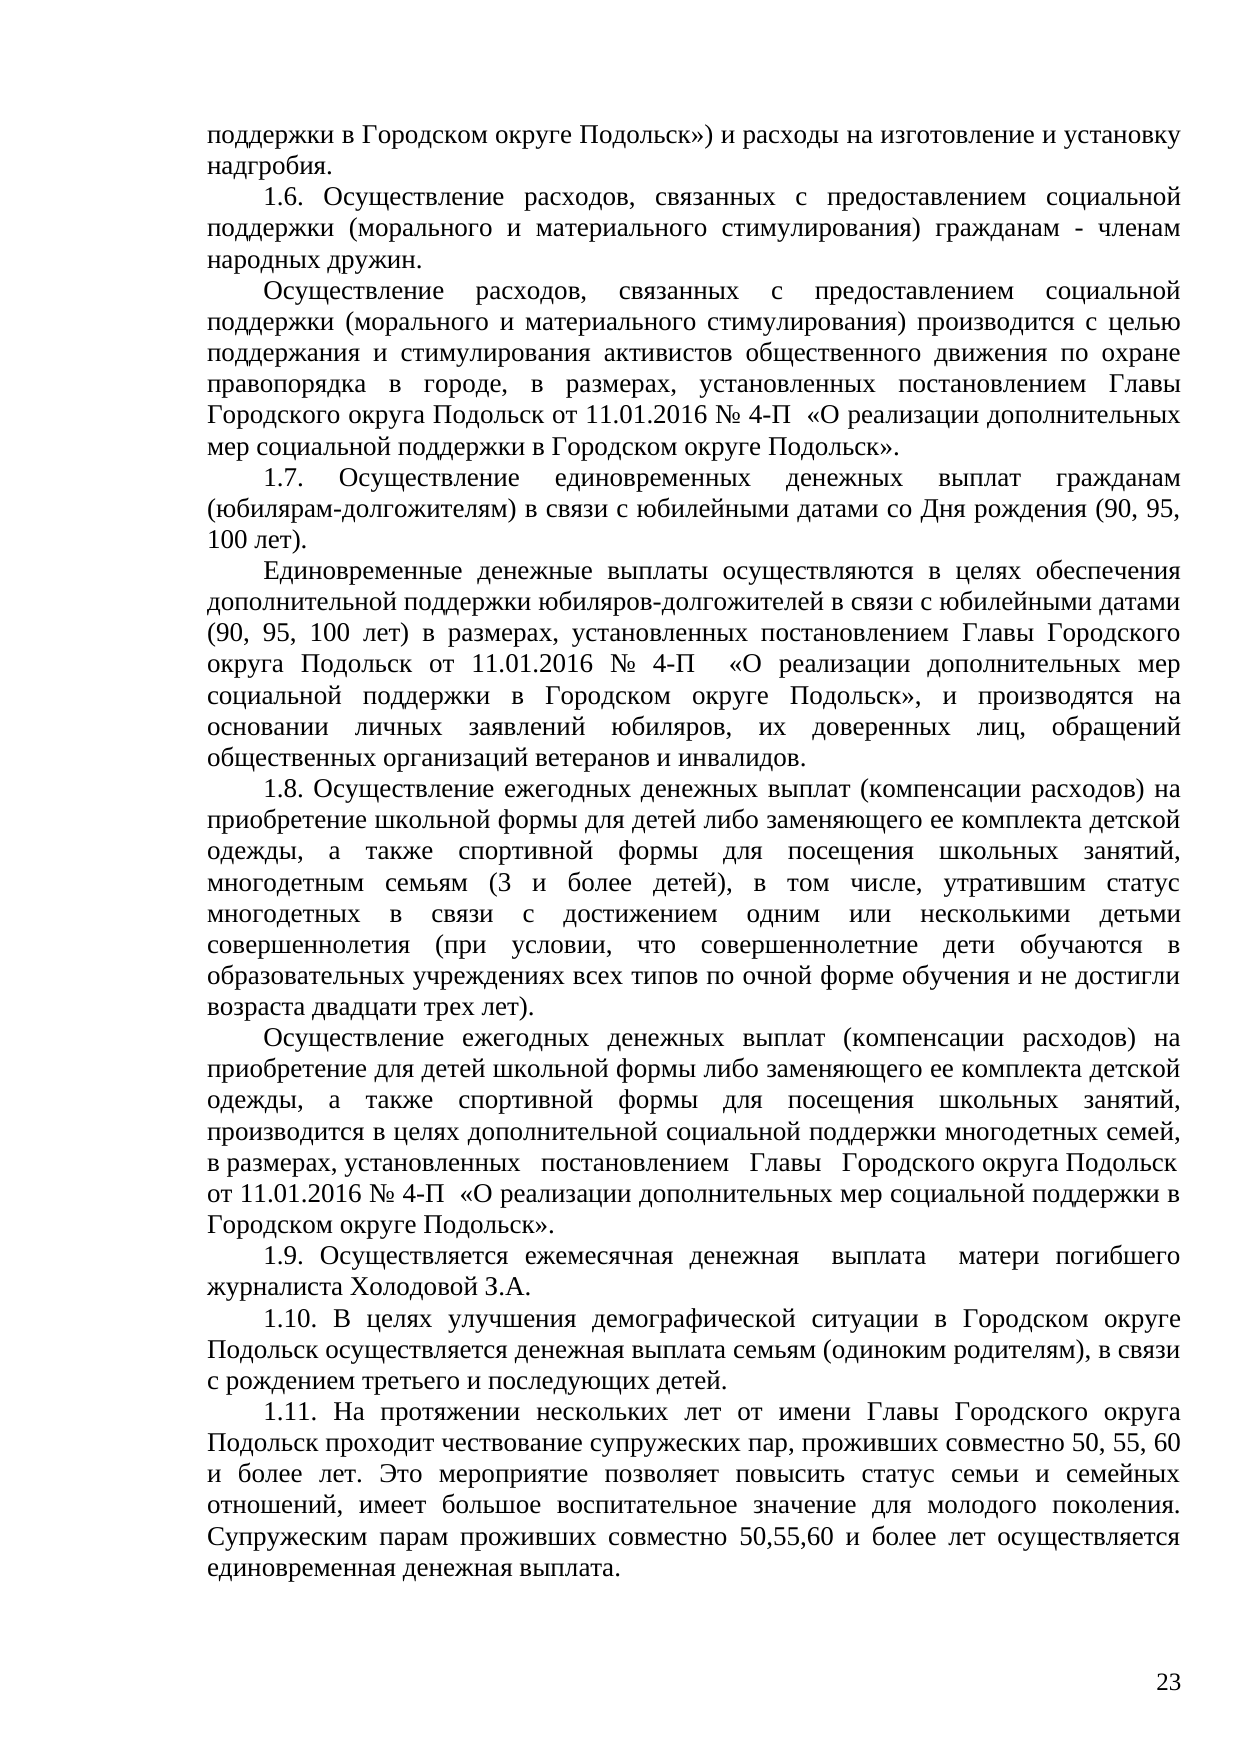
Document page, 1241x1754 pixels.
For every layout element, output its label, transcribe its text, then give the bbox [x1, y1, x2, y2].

text 1.8. Осуществление ежегодных денежных выплат (компенсации расходов) на приобретение школьной формы для детей либо заменяющего ее комплекта детской одежды, а также спортивной формы для посещения школьных занятий, многодетным семьям (3 и более детей), в том числе, утратившим статус многодетных в связи с достижением одним или несколькими детьми совершеннолетия (при условии, что совершеннолетние дети обучаются в образовательных учреждениях всех типов по очной форме обучения и не достигли возраста двадцати трех лет). [207, 772, 1182, 1021]
text Осуществление расходов, связанных с предоставлением социальной поддержки (морального и материального стимулирования) производится с целью поддержания и стимулирования активистов общественного движения по охране правопорядка в городе, в размерах, установленных постановлением Главы Городского округа Подольск от 11.01.2016 № 4-П «О реализации дополнительных мер социальной поддержки в Городском округе Подольск». [207, 274, 1182, 461]
text 1.10. В целях улучшения демографической ситуации в Городском округе Подольск осуществляется денежная выплата семьям (одиноким родителям), в связи с рождением третьего и последующих детей. [207, 1302, 1182, 1395]
text 1.7. Осуществление единовременных денежных выплат гражданам (юбилярам-долгожителям) в связи с юбилейными датами со Дня рождения (90, 95, 100 лет). [207, 461, 1182, 554]
text Осуществление ежегодных денежных выплат (компенсации расходов) на приобретение для детей школьной формы либо заменяющего ее комплекта детской одежды, а также спортивной формы для посещения школьных занятий, производится в целях дополнительной социальной поддержки многодетных семей, в размерах, установленных постановлением Главы Городского округа Подольск [207, 1021, 1182, 1177]
text Единовременные денежные выплаты осуществляются в целях обеспечения дополнительной поддержки юбиляров-долгожителей в связи с юбилейными датами (90, 95, 100 лет) в размерах, установленных постановлением Главы Городского округа Подольск от 11.01.2016 № 4-П «О реализации дополнительных мер социальной поддержки в Городском округе Подольск», и производятся на основании личных заявлений юбиляров, их доверенных лиц, обращений общественных организаций ветеранов и инвалидов. [207, 554, 1182, 772]
text 1.9. Осуществляется ежемесячная денежная выплата матери погибшего журналиста Холодовой З.А. [207, 1239, 1182, 1302]
text 1.6. Осуществление расходов, связанных с предоставлением социальной поддержки (морального и материального стимулирования) гражданам - членам народных дружин. [207, 180, 1182, 274]
text от 11.01.2016 № 4-П «О реализации дополнительных мер социальной поддержки в Городском округе Подольск». [207, 1177, 1182, 1239]
text 1.11. На протяжении нескольких лет от имени Главы Городского округа Подольск проходит чествование супружеских пар, проживших совместно 50, 55, 60 и более лет. Это мероприятие позволяет повысить статус семьи и семейных отношений, имеет большое воспитательное значение для молодого поколения. Супружеским парам проживших совместно 50,55,60 и более лет осуществляется единовременная денежная выплата. [207, 1395, 1182, 1582]
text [207, 118, 1182, 180]
